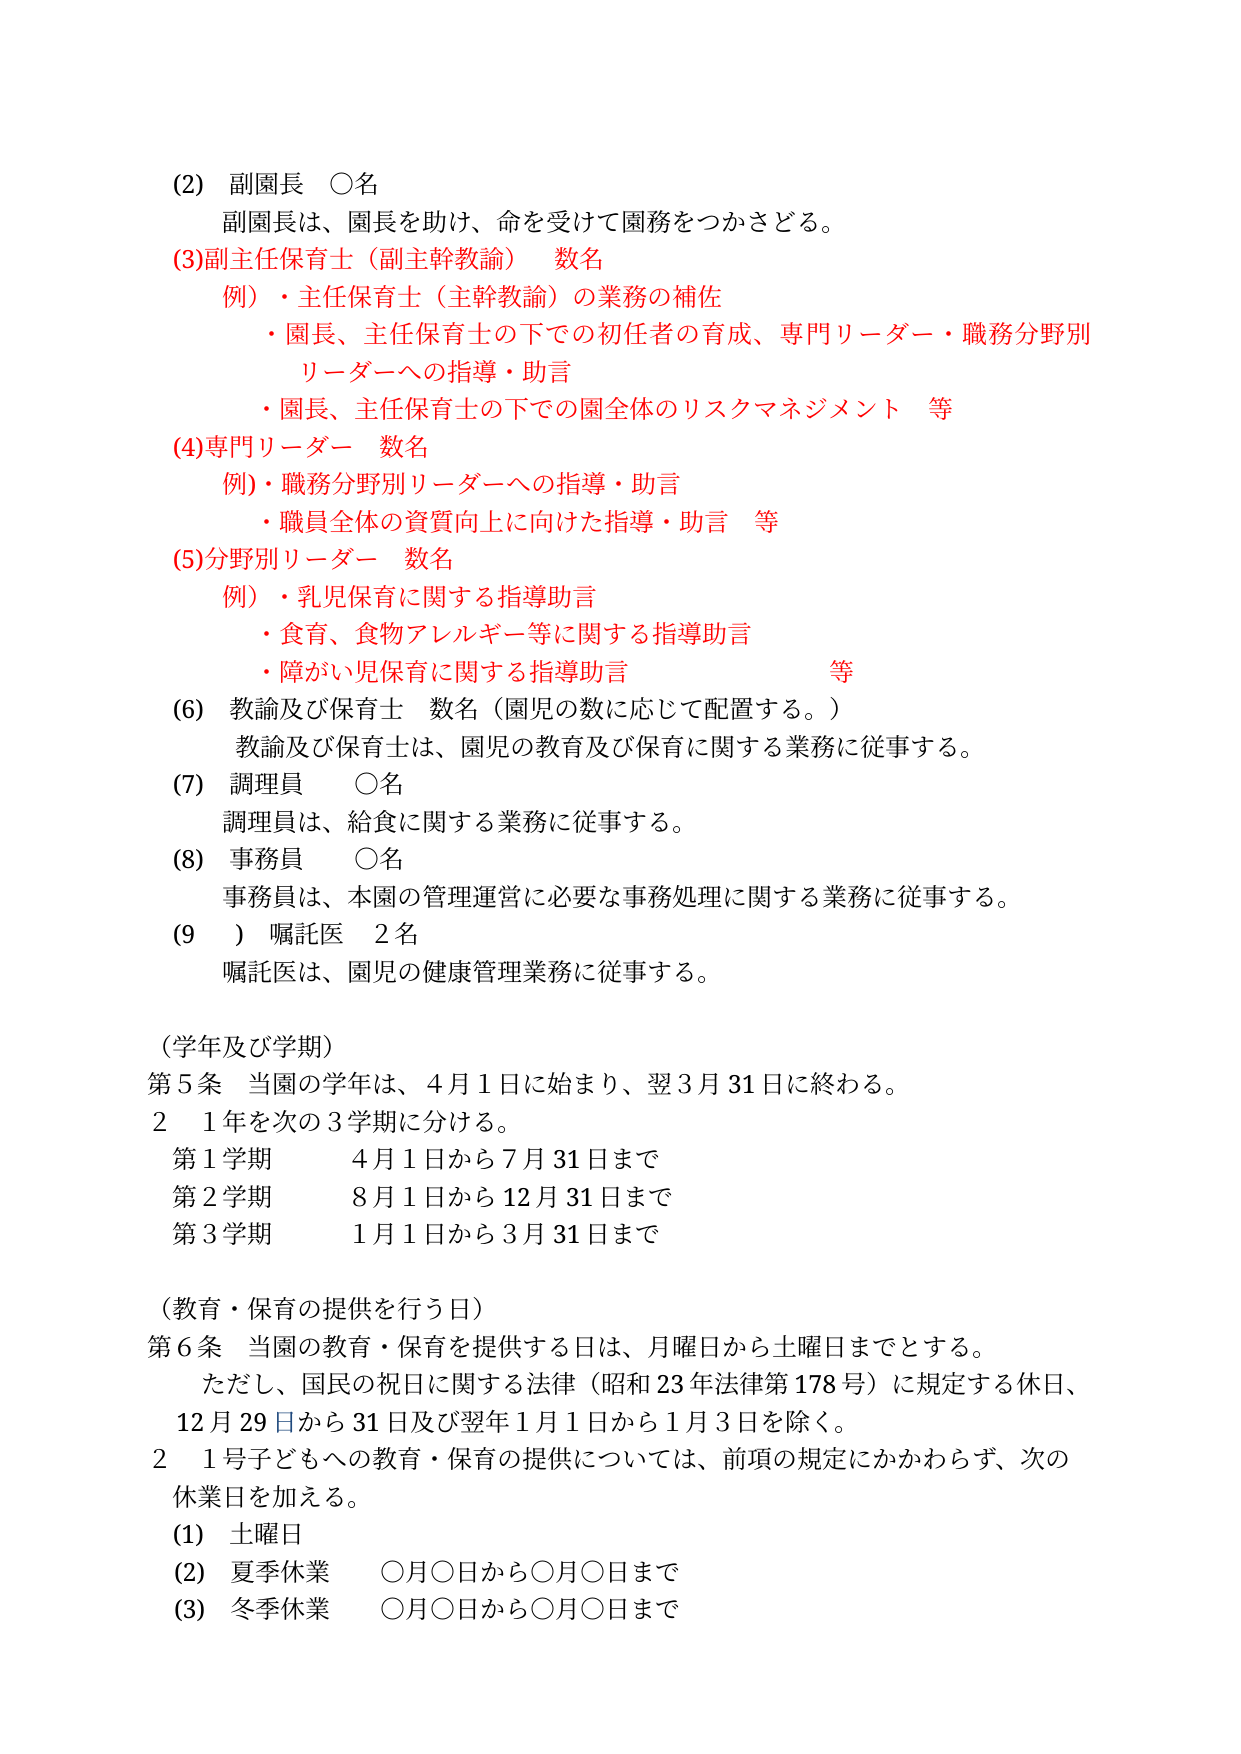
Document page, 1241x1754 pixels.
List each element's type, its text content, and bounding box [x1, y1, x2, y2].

text 教諭及び保育士は、園児の教育及び保育に関する業務に従事する。 [148, 727, 1092, 764]
text 副園長は、園長を助け、命を受けて園務をつかさどる。 [148, 202, 1092, 239]
text (1) 土曜日 [148, 1514, 1092, 1552]
text (2) 副園長 ○名 [148, 164, 1092, 202]
text ・職員全体の資質向上に向けた指導・助言 等 [148, 502, 1092, 539]
text ２ １号子どもへの教育・保育の提供については、前項の規定にかかわらず、次の休業日を加える。 [148, 1439, 1092, 1514]
text 例)・職務分野別リーダーへの指導・助言 [148, 464, 1092, 502]
text (3)副主任保育士（副主幹教諭） 数名 [148, 239, 1092, 277]
text 第２学期 ８月１日から12月31日まで [148, 1177, 1092, 1214]
text ・障がい児保育に関する指導助言 等 [148, 652, 1092, 689]
text 例）・主任保育士（主幹教諭）の業務の補佐 [148, 277, 1092, 314]
text 第５条 当園の学年は、４月１日に始まり、翌３月31日に終わる。 [148, 1064, 1092, 1102]
text 第３学期 １月１日から３月31日まで [148, 1214, 1092, 1252]
text 調理員は、給食に関する業務に従事する。 [148, 802, 1092, 839]
text ・園長、主任保育士の下での初任者の育成、専門リーダー・職務分野別リーダーへの指導・助言 [148, 314, 1092, 389]
text (7) 調理員 ○名 [148, 764, 1092, 802]
text (5)分野別リーダー 数名 [148, 539, 1092, 577]
text ・食育、食物アレルギー等に関する指導助言 [148, 614, 1092, 652]
text 第１学期 ４月１日から７月31日まで [148, 1139, 1092, 1177]
text 例）・乳児保育に関する指導助言 [148, 577, 1092, 614]
text (9 ) 嘱託医 ２名 [148, 914, 1092, 952]
text （学年及び学期） [148, 1027, 1092, 1064]
text ・園長、主任保育士の下での園全体のリスクマネジメント 等 [148, 389, 1092, 427]
text ２ １年を次の３学期に分ける。 [148, 1102, 1092, 1139]
text 嘱託医は、園児の健康管理業務に従事する。 [148, 952, 1092, 989]
text (4)専門リーダー 数名 [148, 427, 1092, 464]
text (3) 冬季休業 ○月○日から○月○日まで [174, 1589, 1092, 1627]
text （教育・保育の提供を行う日） [148, 1289, 1092, 1327]
text (6) 教諭及び保育士 数名（園児の数に応じて配置する。） [148, 689, 1092, 727]
text (8) 事務員 ○名 [148, 839, 1092, 877]
text 事務員は、本園の管理運営に必要な事務処理に関する業務に従事する。 [148, 877, 1092, 914]
text (2) 夏季休業 ○月○日から○月○日まで [174, 1552, 1092, 1589]
text 第６条 当園の教育・保育を提供する日は、月曜日から土曜日までとする。 [148, 1327, 1092, 1364]
text ただし、国民の祝日に関する法律（昭和23年法律第178号）に規定する休日、12月29日から31日及び翌年１月１日から１月３日を除く。 [176, 1364, 1092, 1439]
